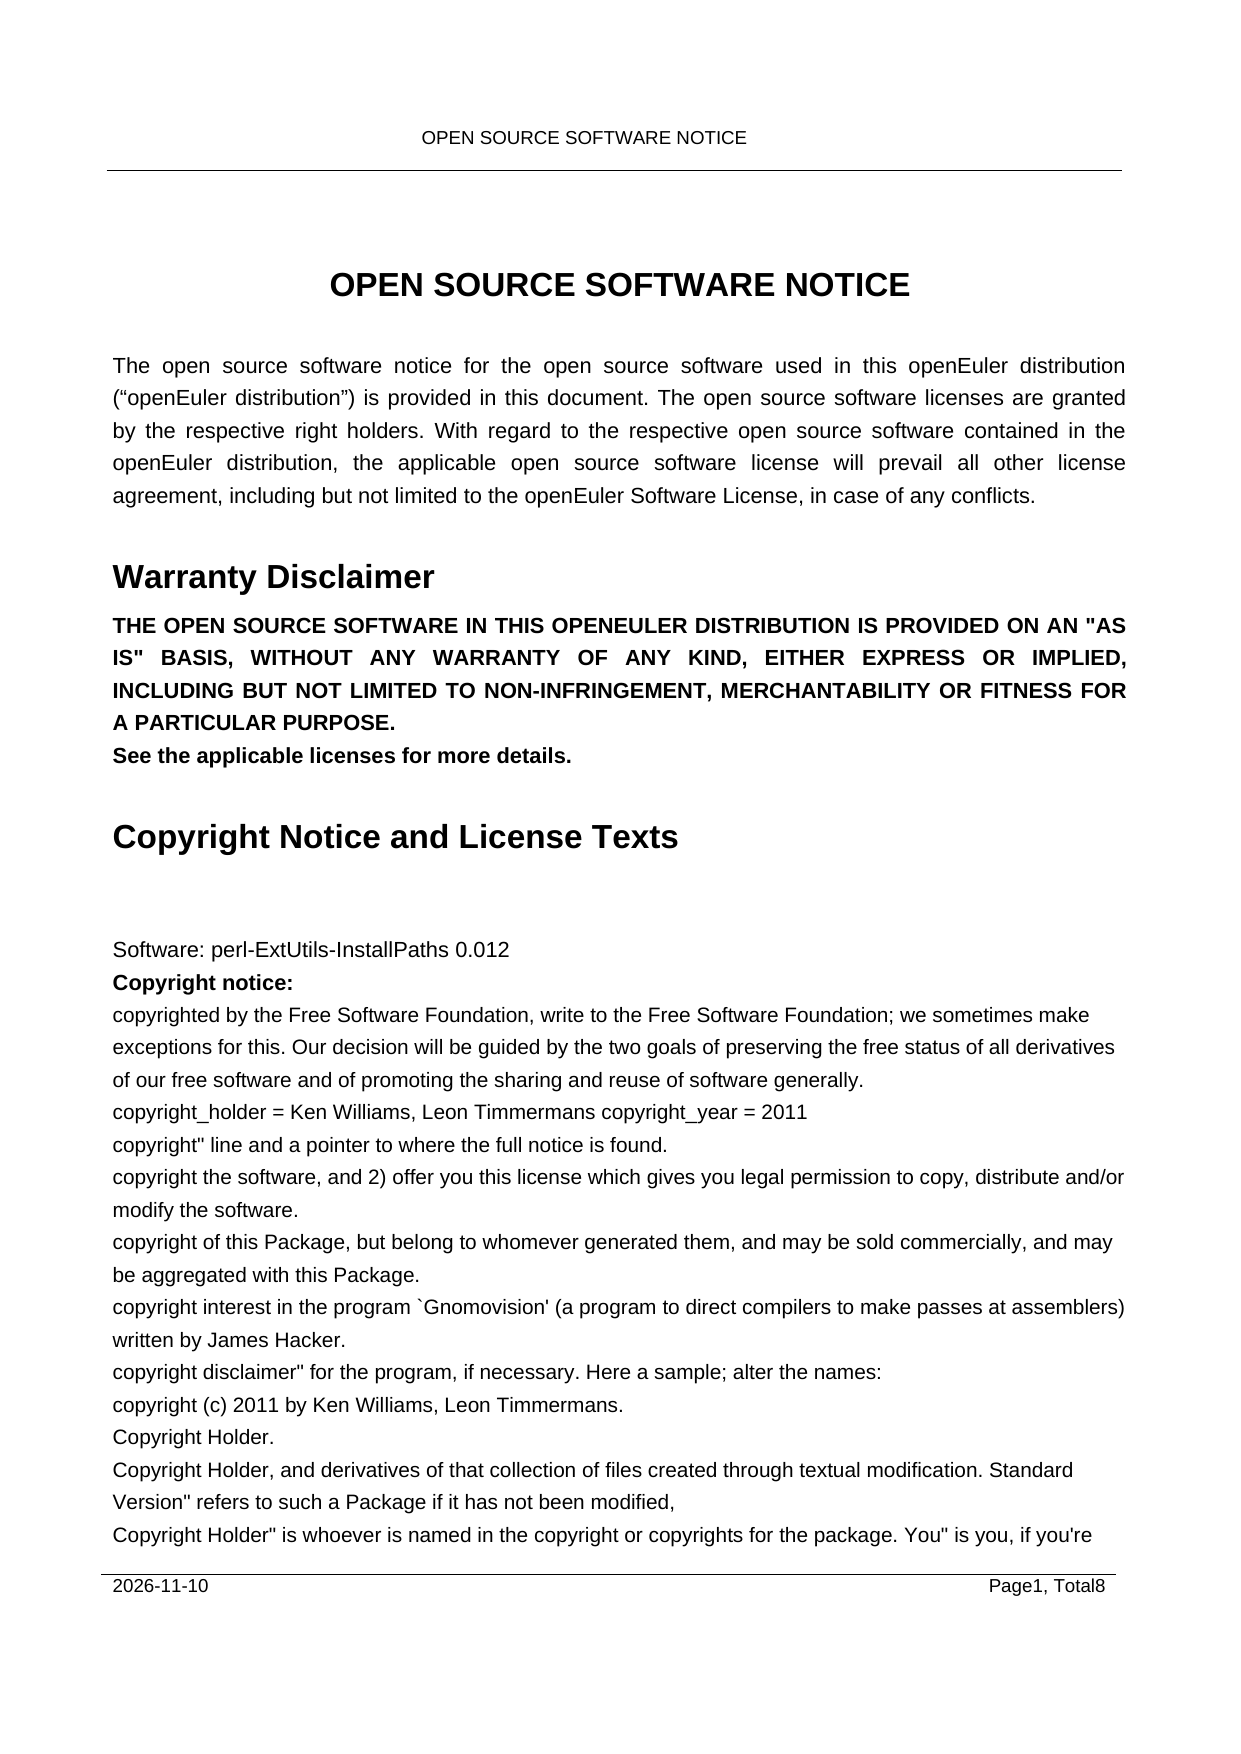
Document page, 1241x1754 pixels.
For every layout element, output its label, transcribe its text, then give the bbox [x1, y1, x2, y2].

text THE OPEN SOURCE SOFTWARE IN THIS OPENEULER DISTRIBUTION IS PROVIDED ON AN "AS IS" BASIS, WITHOUT ANY WARRANTY OF ANY KIND, EITHER EXPRESS OR IMPLIED, INCLUDING BUT NOT LIMITED TO NON-INFRINGEMENT, MERCHANTABILITY OR FITNESS FOR A PARTICULAR PURPOSE. See the applicable licenses for more details. [112, 609, 1128, 771]
text copyright disclaimer" for the program, if necessary. Here a sample; alter the names: [112, 1356, 1128, 1388]
text copyrighted by the Free Software Foundation, write to the Free Software Foundation; we sometimes make exceptions for this. Our decision will be guided by the two goals of preserving the free status of all derivatives of our free software and of promoting the sharing and reuse of software generally. [112, 998, 1128, 1096]
text Software: perl-ExtUtils-InstallPaths 0.012 [112, 933, 1128, 966]
text The open source software notice for the open source software used in this openEuler distribution (“openEuler distribution”) is provided in this document. The open source software licenses are granted by the respective right holders. With regard to the respective open source software contained in the openEuler distribution, the applicable open source software license will prevail all other license agreement, including but not limited to the openEuler Software License, in case of any conflicts. [112, 349, 1128, 511]
text copyright of this Package, but belong to whomever generated them, and may be sold commercially, and may be aggregated with this Package. [112, 1226, 1128, 1291]
text Copyright Holder. [112, 1421, 1128, 1453]
text copyright (c) 2011 by Ken Williams, Leon Timmermans. [112, 1388, 1128, 1421]
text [112, 1518, 1128, 1551]
text OPEN SOURCE SOFTWARE NOTICE [112, 251, 1128, 316]
text copyright interest in the program `Gnomovision' (a program to direct compilers to make passes at assemblers) written by James Hacker. [112, 1291, 1128, 1356]
text copyright the software, and 2) offer you this license which gives you legal permission to copy, distribute and/or modify the software. [112, 1161, 1128, 1226]
text Warranty Disclaimer [112, 544, 1128, 609]
text copyright_holder = Ken Williams, Leon Timmermans copyright_year = 2011 [112, 1096, 1128, 1128]
text Copyright Holder, and derivatives of that collection of files created through textual modification. Standard Version" refers to such a Package if it has not been modified, [112, 1453, 1128, 1518]
text copyright" line and a pointer to where the full notice is found. [112, 1128, 1128, 1161]
text Copyright Notice and License Texts [112, 804, 1128, 869]
text Copyright notice: [112, 966, 1128, 998]
